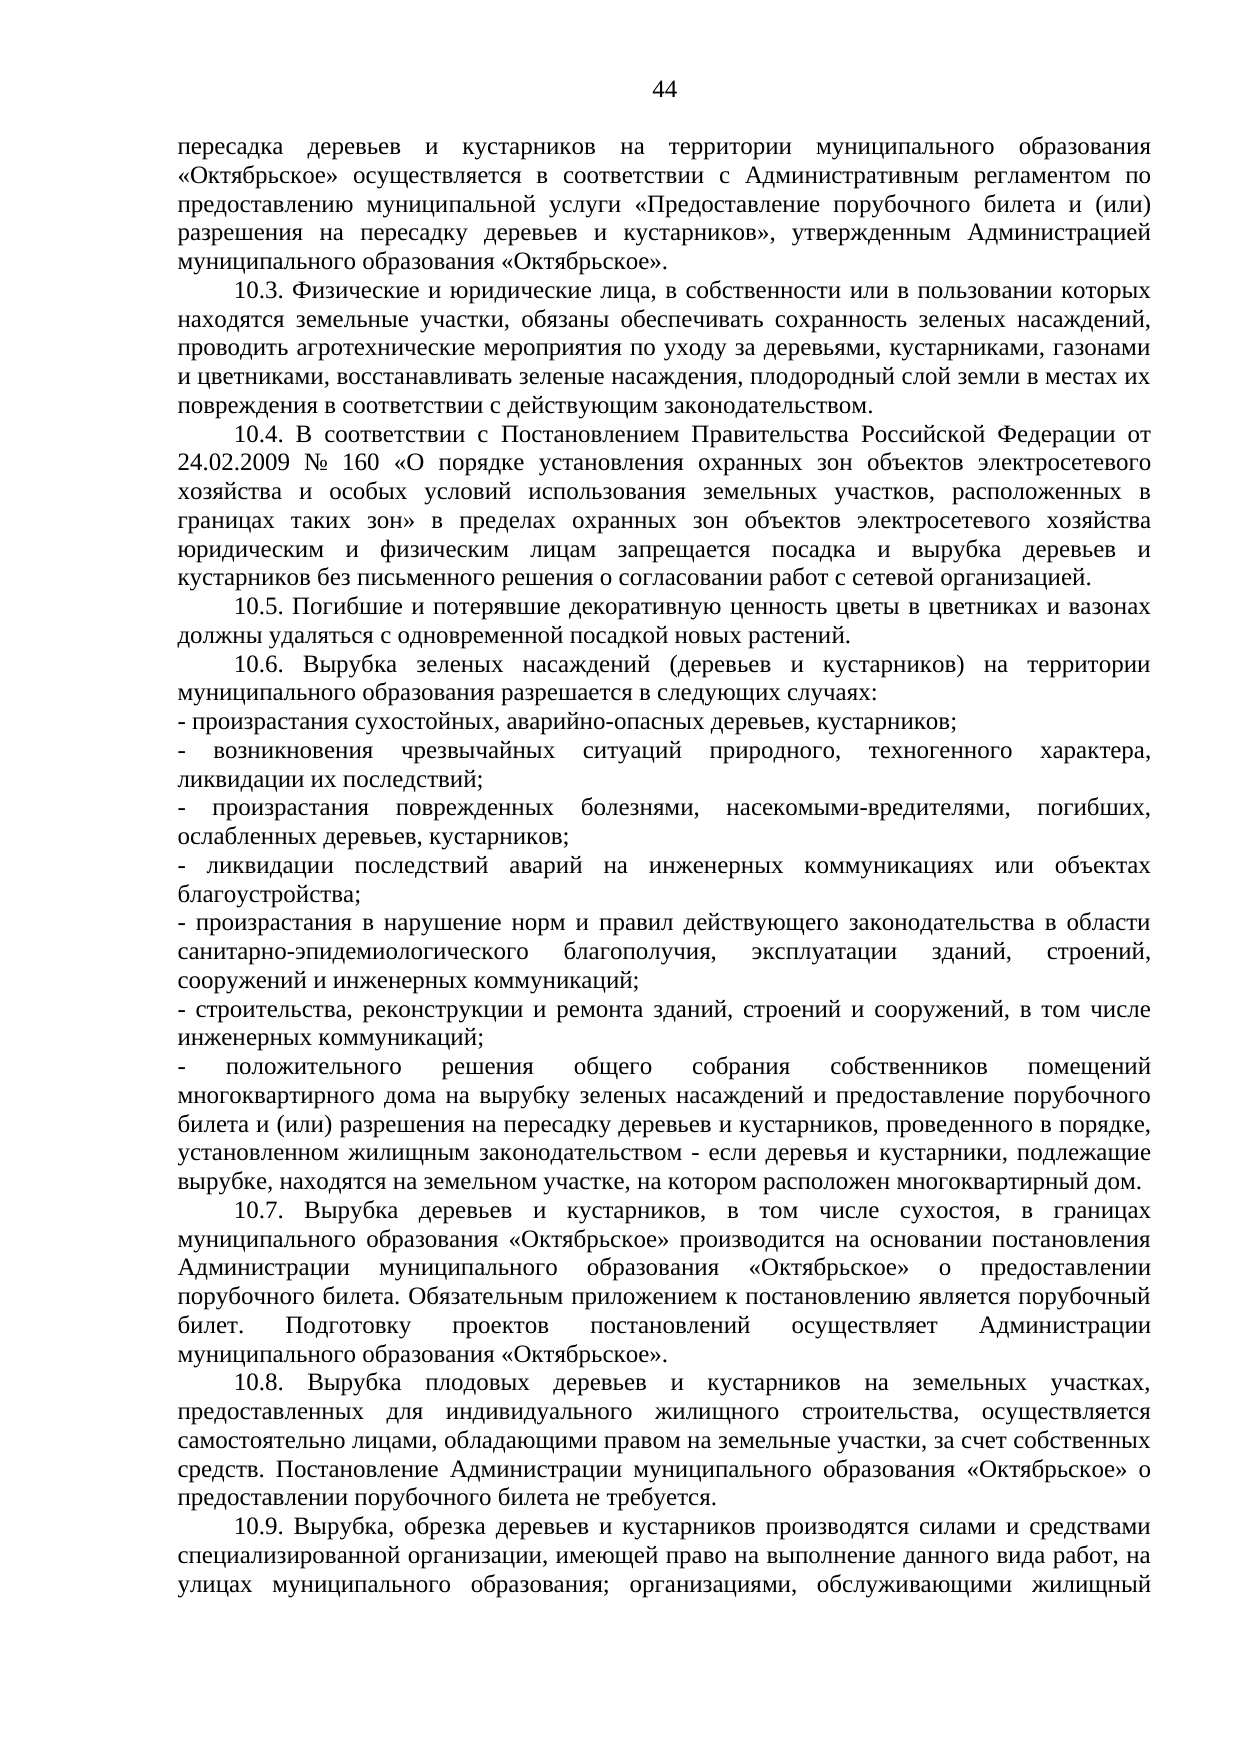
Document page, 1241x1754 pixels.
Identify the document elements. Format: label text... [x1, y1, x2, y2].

text - произрастания поврежденных болезнями, насекомыми-вредителями, погибших, ослабленных деревьев, кустарников; [177, 792, 1152, 850]
text 10.6. Вырубка зеленых насаждений (деревьев и кустарников) на территории муниципального образования разрешается в следующих случаях: [177, 649, 1152, 706]
text 10.4. В соответствии с Постановлением Правительства Российской Федерации от 24.02.2009 № 160 «О порядке установления охранных зон объектов электросетевого хозяйства и особых условий использования земельных участков, расположенных в границах таких зон» в пределах охранных зон объектов электросетевого хозяйства юридическим и физическим лицам запрещается посадка и вырубка деревьев и кустарников без письменного решения о согласовании работ с сетевой организацией. [177, 419, 1152, 591]
text - произрастания в нарушение норм и правил действующего законодательства в области санитарно-эпидемиологического благополучия, эксплуатации зданий, строений, сооружений и инженерных коммуникаций; [177, 907, 1152, 994]
text - возникновения чрезвычайных ситуаций природного, техногенного характера, ликвидации их последствий; [177, 735, 1152, 792]
text 10.8. Вырубка плодовых деревьев и кустарников на земельных участках, предоставленных для индивидуального жилищного строительства, осуществляется самостоятельно лицами, обладающими правом на земельные участки, за счет собственных средств. Постановление Администрации муниципального образования «Октябрьское» о предоставлении порубочного билета не требуется. [177, 1367, 1152, 1511]
text 10.3. Физические и юридические лица, в собственности или в пользовании которых находятся земельные участки, обязаны обеспечивать сохранность зеленых насаждений, проводить агротехнические мероприятия по уходу за деревьями, кустарниками, газонами и цветниками, восстанавливать зеленые насаждения, плодородный слой земли в местах их повреждения в соответствии с действующим законодательством. [177, 275, 1152, 419]
text - положительного решения общего собрания собственников помещений многоквартирного дома на вырубку зеленых насаждений и предоставление порубочного билета и (или) разрешения на пересадку деревьев и кустарников, проведенного в порядке, установленном жилищным законодательством - если деревья и кустарники, подлежащие вырубке, находятся на земельном участке, на котором расположен многоквартирный дом. [177, 1051, 1152, 1195]
text - произрастания сухостойных, аварийно-опасных деревьев, кустарников; [177, 706, 1152, 735]
text 10.7. Вырубка деревьев и кустарников, в том числе сухостоя, в границах муниципального образования «Октябрьское» производится на основании постановления Администрации муниципального образования «Октябрьское» о предоставлении порубочного билета. Обязательным приложением к постановлению является порубочный билет. Подготовку проектов постановлений осуществляет Администрации муниципального образования «Октябрьское». [177, 1195, 1152, 1367]
text - ликвидации последствий аварий на инженерных коммуникациях или объектах благоустройства; [177, 850, 1152, 907]
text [177, 1511, 1152, 1597]
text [177, 131, 1152, 275]
text 10.5. Погибшие и потерявшие декоративную ценность цветы в цветниках и вазонах должны удаляться с одновременной посадкой новых растений. [177, 591, 1152, 649]
text - строительства, реконструкции и ремонта зданий, строений и сооружений, в том числе инженерных коммуникаций; [177, 994, 1152, 1051]
